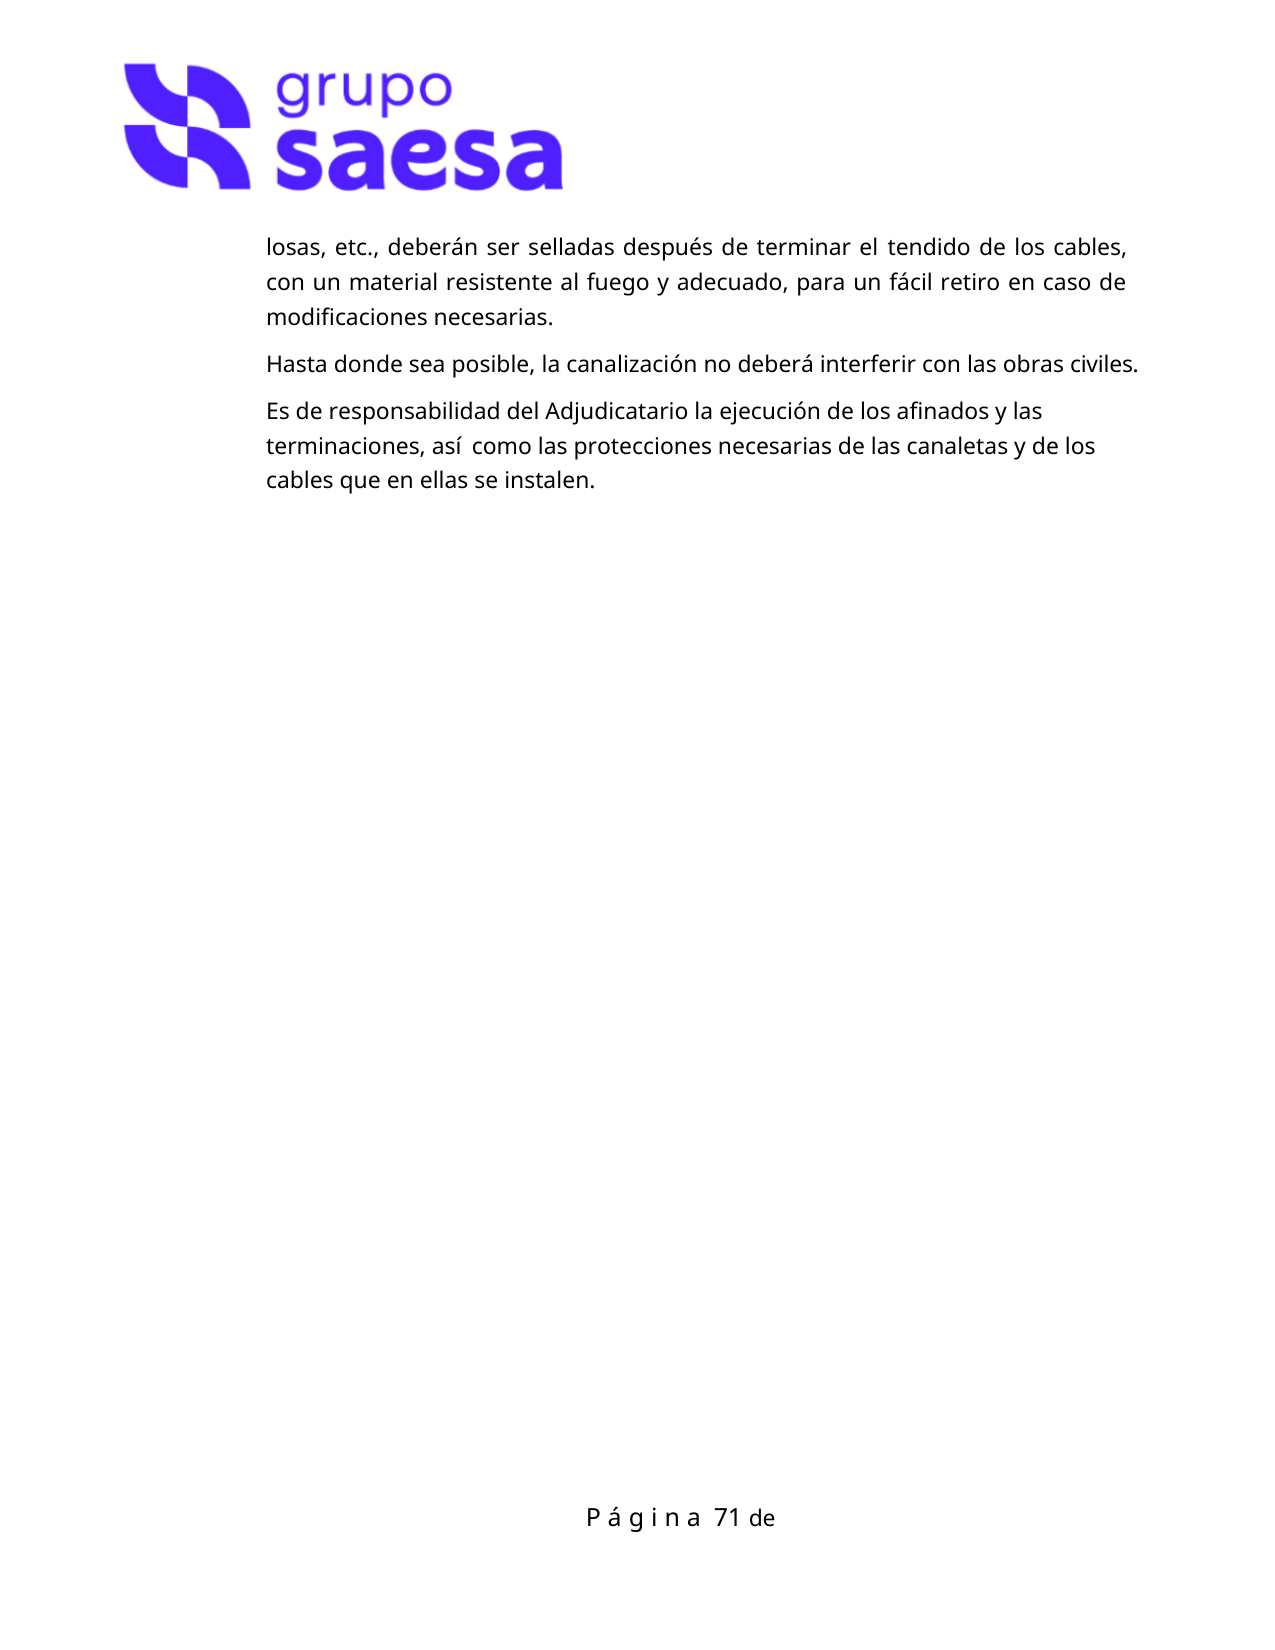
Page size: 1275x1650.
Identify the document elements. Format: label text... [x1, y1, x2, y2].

picture [112, 54, 569, 195]
text Es de responsabilidad del Adjudicatario la ejecución de los afinados y las terminaciones, así como las protecciones necesarias de las canaletas y de los cables que en ellas se instalen. [266, 395, 1127, 496]
text Hasta donde sea posible, la canalización no deberá interferir con las obras civiles. [266, 348, 1200, 379]
